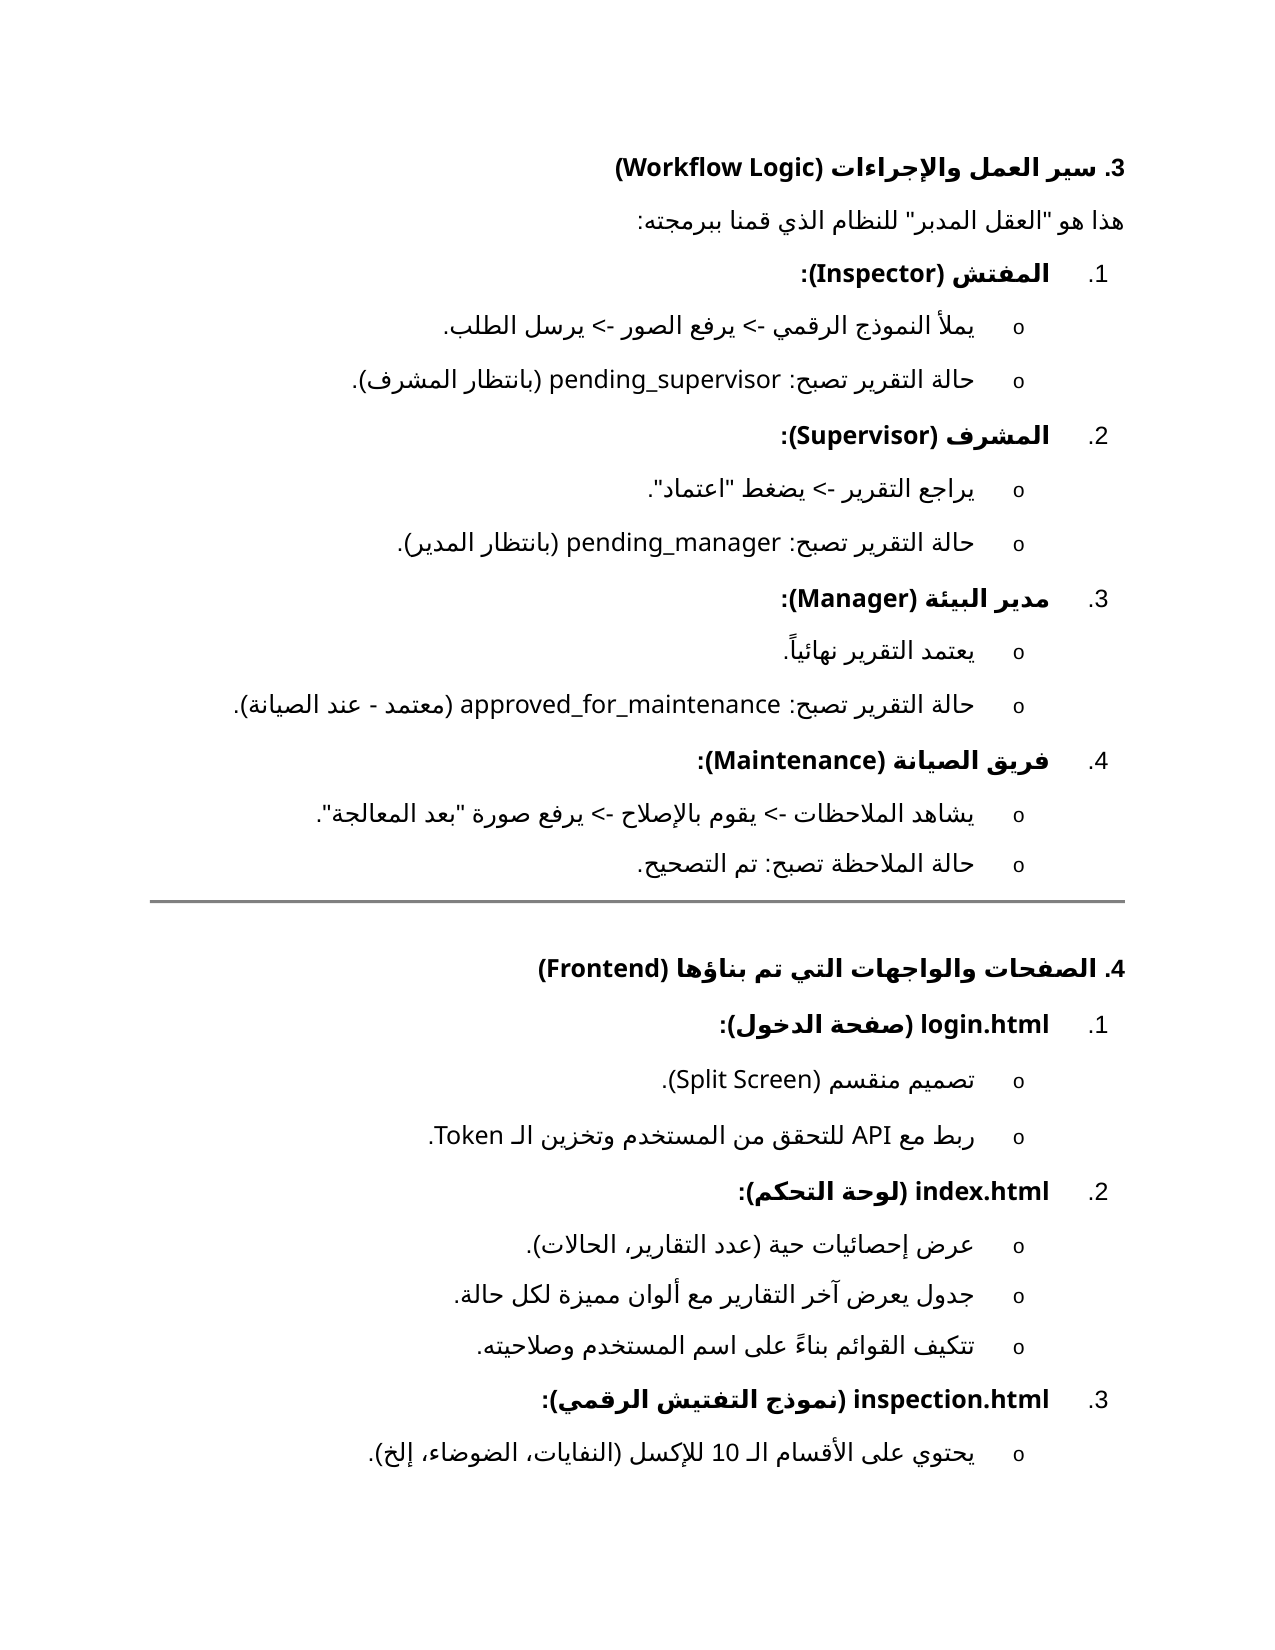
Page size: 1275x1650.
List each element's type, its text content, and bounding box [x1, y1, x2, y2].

list يحتوي على الأقسام الـ 10 للإكسل (النفايات، الضوضاء، إلخ). [150, 1438, 1012, 1467]
list يراجع التقرير -> يضغط "اعتماد". [150, 474, 1012, 503]
list حالة التقرير تصبح: approved_for_maintenance (معتمد - عند الصيانة). [150, 687, 1012, 721]
list index.html (لوحة التحكم): [150, 1174, 1087, 1208]
list يملأ النموذج الرقمي -> يرفع الصور -> يرسل الطلب. [150, 311, 1012, 341]
list ربط مع API للتحقق من المستخدم وتخزين الـ Token. [150, 1118, 1012, 1152]
list تتكيف القوائم بناءً على اسم المستخدم وصلاحيته. [150, 1331, 1012, 1361]
list حالة التقرير تصبح: pending_manager (بانتظار المدير). [150, 524, 1012, 558]
list فريق الصيانة (Maintenance): [150, 743, 1087, 777]
list حالة التقرير تصبح: pending_supervisor (بانتظار المشرف). [150, 362, 1012, 396]
list حالة الملاحظة تصبح: تم التصحيح. [150, 849, 1012, 879]
text هذا هو "العقل المدبر" للنظام الذي قمنا ببرمجته: [150, 206, 1125, 234]
text 4. الصفحات والواجهات التي تم بناؤها (Frontend) [150, 951, 1125, 984]
list مدير البيئة (Manager): [150, 580, 1087, 614]
list المفتش (Inspector): [150, 256, 1087, 289]
list يشاهد الملاحظات -> يقوم بالإصلاح -> يرفع صورة "بعد المعالجة". [150, 798, 1012, 828]
list المشرف (Supervisor): [150, 418, 1087, 452]
list جدول يعرض آخر التقارير مع ألوان مميزة لكل حالة. [150, 1280, 1012, 1310]
list يعتمد التقرير نهائياً. [150, 636, 1012, 666]
list تصميم منقسم (Split Screen). [150, 1062, 1012, 1096]
list inspection.html (نموذج التفتيش الرقمي): [150, 1382, 1087, 1416]
list عرض إحصائيات حية (عدد التقارير، الحالات). [150, 1230, 1012, 1259]
text 3. سير العمل والإجراءات (Workflow Logic) [150, 150, 1125, 184]
list login.html (صفحة الدخول): [150, 1006, 1087, 1040]
